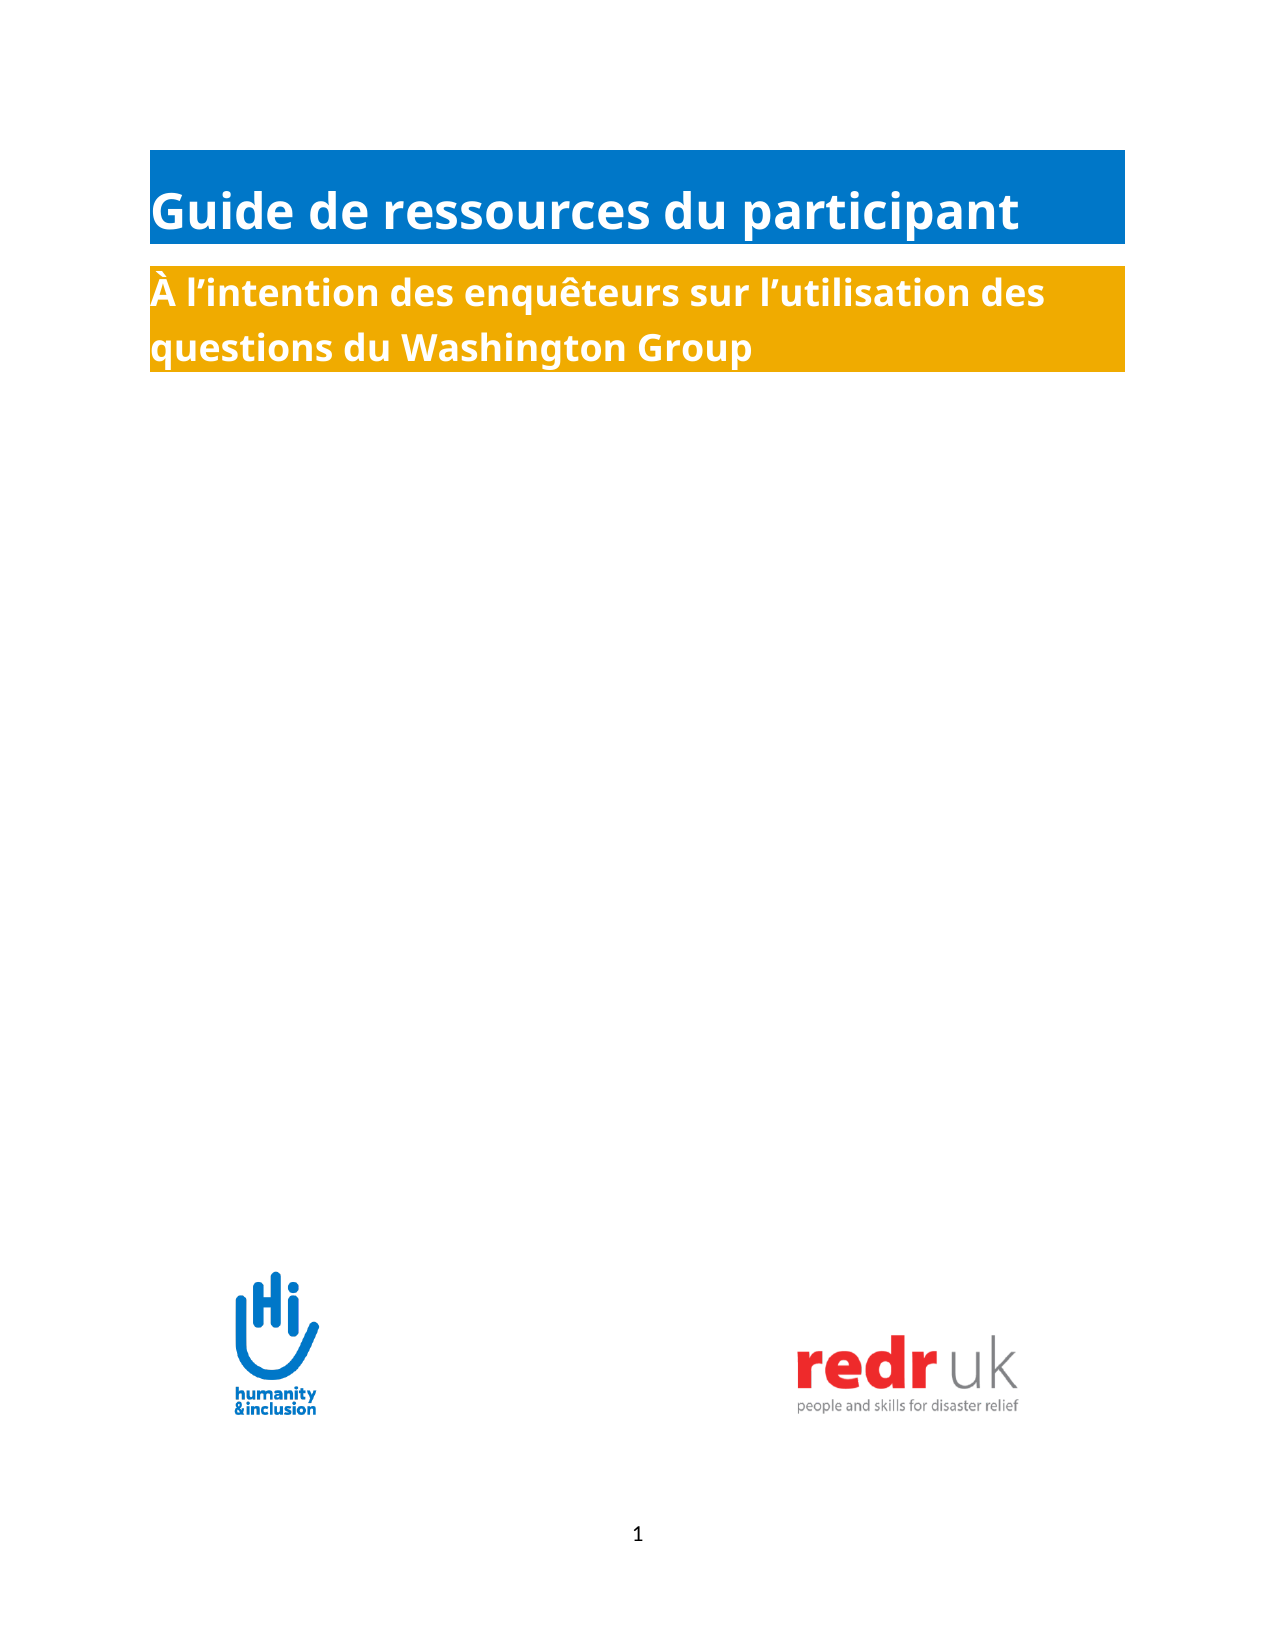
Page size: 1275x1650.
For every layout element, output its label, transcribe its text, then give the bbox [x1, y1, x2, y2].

picture [760, 1318, 1057, 1431]
picture [220, 1256, 331, 1430]
text À l’intention des enquêteurs sur l’utilisation des questions du Washington Group [150, 266, 1125, 372]
text Guide de ressources du participant [150, 176, 1125, 244]
